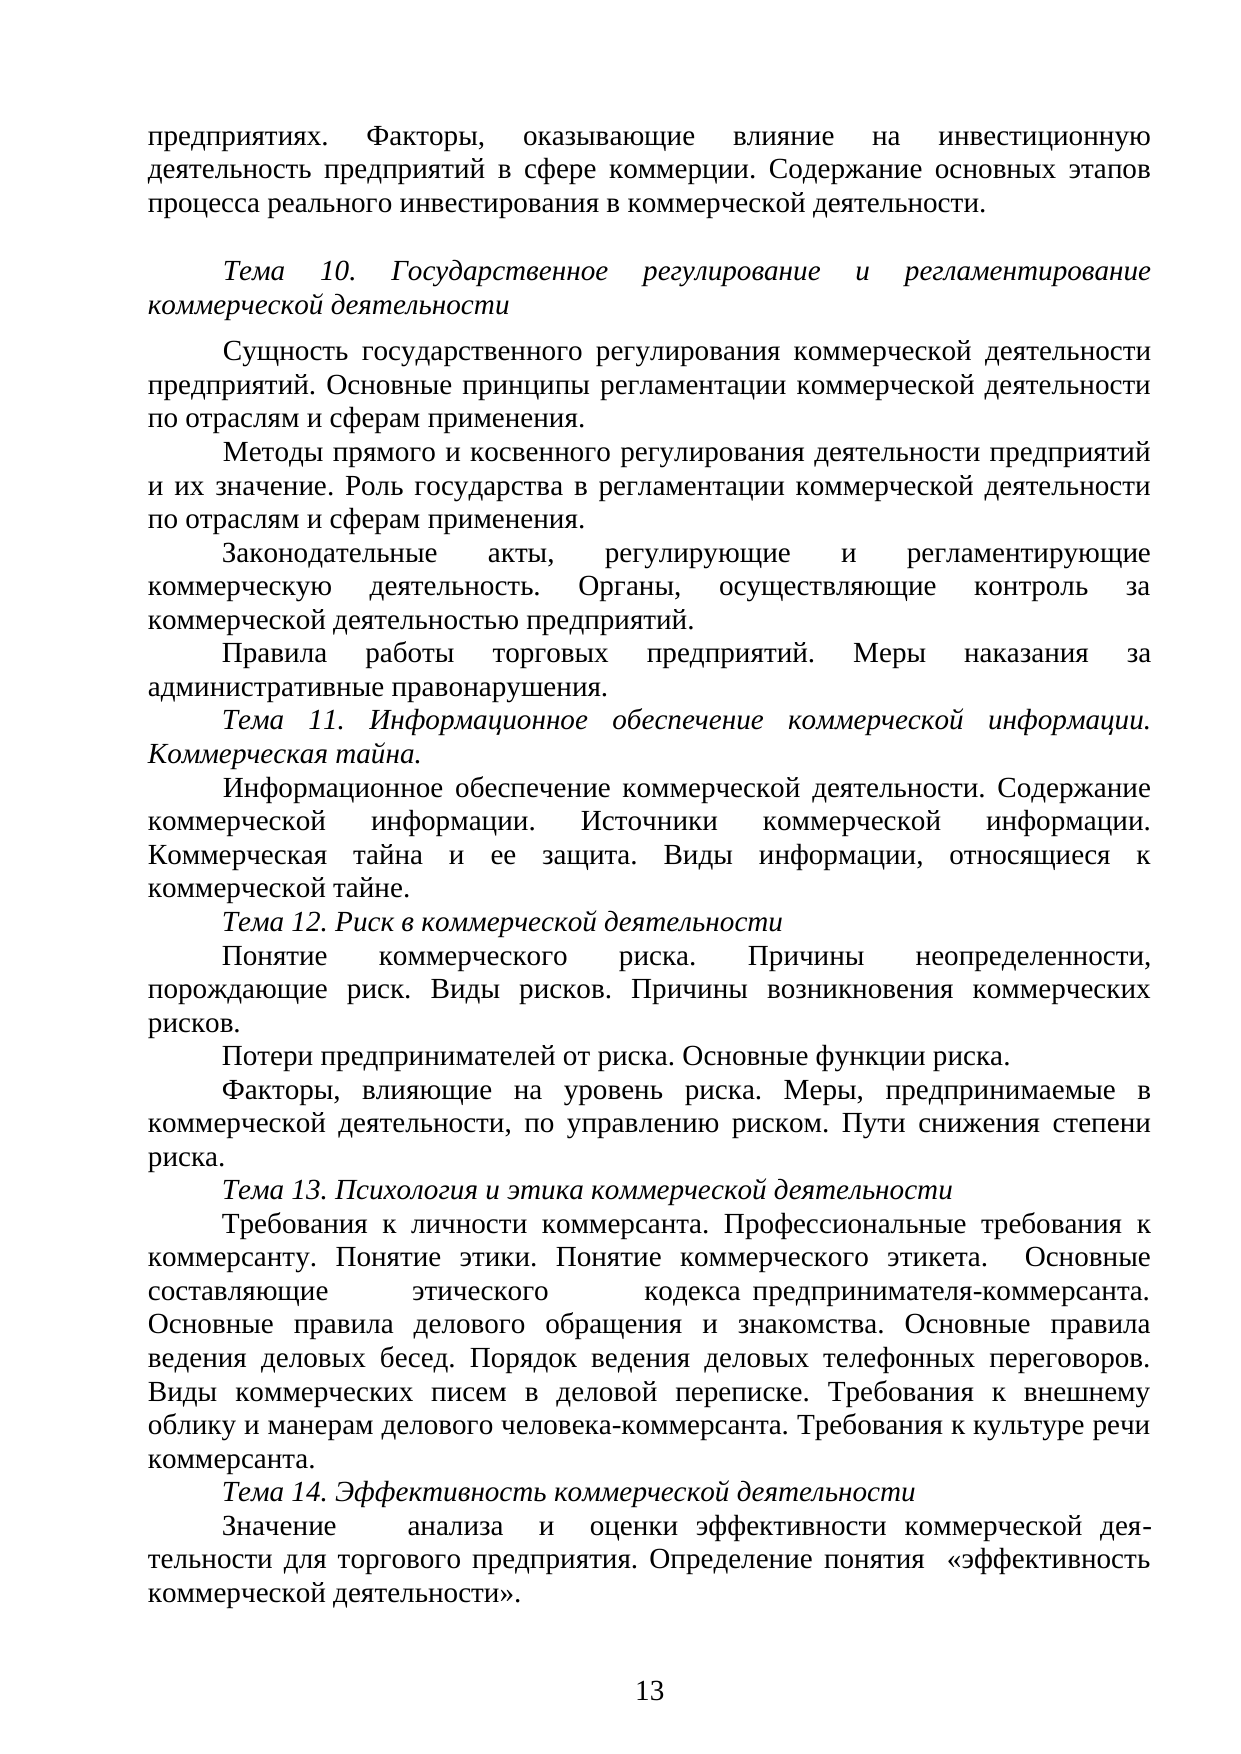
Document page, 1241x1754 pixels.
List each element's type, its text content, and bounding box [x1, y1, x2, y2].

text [148, 118, 1152, 219]
text Законодательные акты, регулирующие и регламентирующие коммерческую деятельность. Органы, осуществляющие контроль за коммерческой деятельностью предприятий. [148, 535, 1152, 635]
text Тема 14. Эффективность коммерческой деятельности [148, 1474, 1152, 1508]
text Значение анализа и оценки эффективности коммерческой деятельности для торгового предприятия. Определение понятия «эффективность коммерческой деятельности». [148, 1508, 1152, 1608]
text Факторы, влияющие на уровень риска. Меры, предпринимаемые в коммерческой деятельности, по управлению риском. Пути снижения степени риска. [148, 1072, 1152, 1172]
text Информационное обеспечение коммерческой деятельности. Содержание коммерческой информации. Источники коммерческой информации. Коммерческая тайна и ее защита. Виды информации, относящиеся к коммерческой тайне. [148, 770, 1152, 904]
text Методы прямого и косвенного регулирования деятельности предприятий и их значение. Роль государства в регламентации коммерческой деятельности по отраслям и сферам применения. [148, 434, 1152, 535]
text Требования к личности коммерсанта. Профессиональные требования к коммерсанту. Понятие этики. Понятие коммерческого этикета. Основные составляющие этического кодекса предпринимателя-коммерсанта. Основные правила делового обращения и знакомства. Основные правила ведения деловых бесед. Порядок ведения деловых телефонных переговоров. Виды коммерческих писем в деловой переписке. Требования к внешнему облику и манерам делового человека-коммерсанта. Требования к культуре речи коммерсанта. [148, 1206, 1152, 1474]
text Понятие коммерческого риска. Причины неопределенности, порождающие риск. Виды рисков. Причины возникновения коммерческих рисков. [148, 938, 1152, 1038]
text Потери предпринимателей от риска. Основные функции риска. [148, 1038, 1152, 1072]
text Тема 11. Информационное обеспечение коммерческой информации. Коммерческая тайна. [148, 702, 1152, 769]
text Тема 12. Риск в коммерческой деятельности [148, 904, 1152, 938]
text Тема 10. Государственное регулирование и регламентирование коммерческой деятельности [148, 253, 1152, 320]
text Правила работы торговых предприятий. Меры наказания за административные правонарушения. [148, 635, 1152, 702]
text Тема 13. Психология и этика коммерческой деятельности [148, 1172, 1152, 1206]
text Сущность государственного регулирования коммерческой деятельности предприятий. Основные принципы регламентации коммерческой деятельности по отраслям и сферам применения. [148, 333, 1152, 434]
